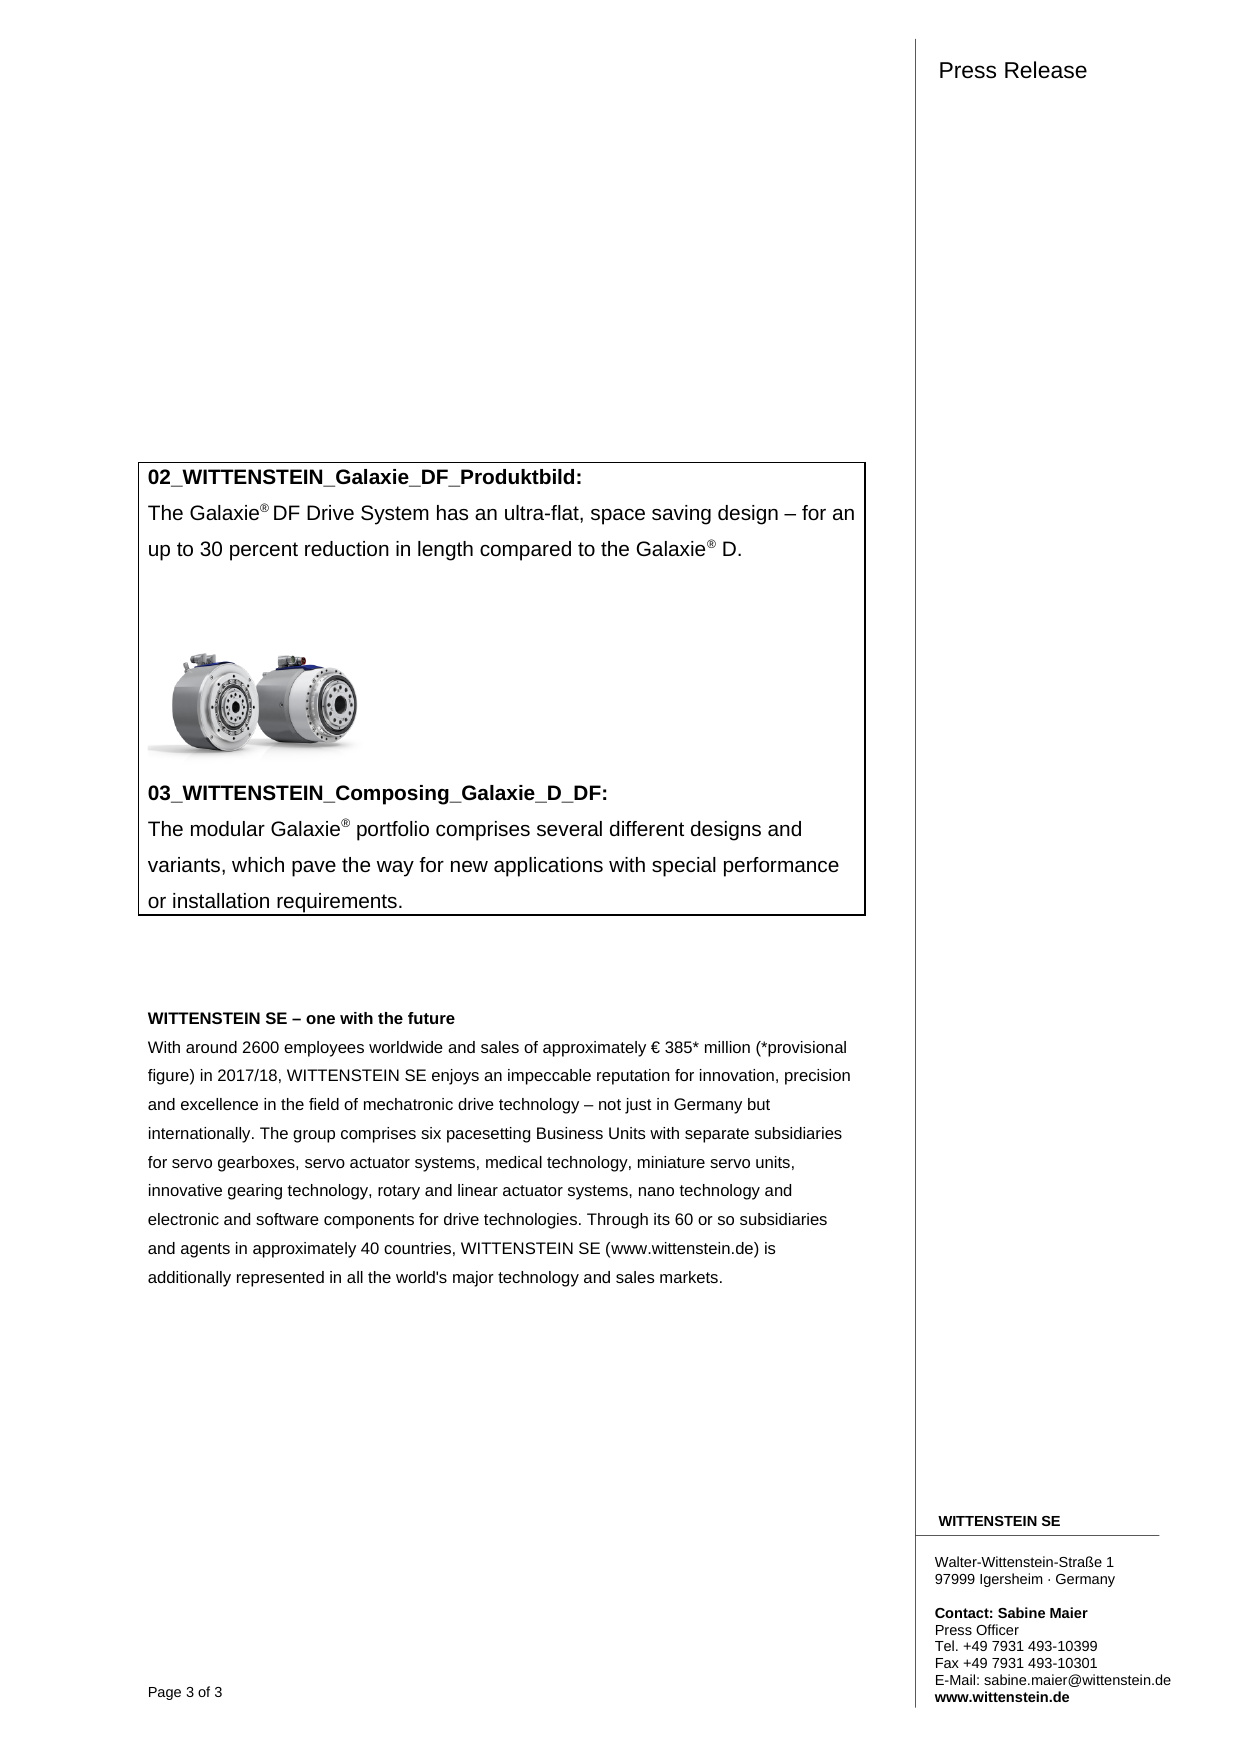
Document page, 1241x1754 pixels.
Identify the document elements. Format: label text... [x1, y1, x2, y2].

text 02_WITTENSTEIN_Galaxie_DF_Produktbild: [139, 463, 864, 489]
text WITTENSTEIN SE – one with the future [148, 1009, 856, 1028]
text The modular Galaxie® portfolio comprises several different designs and variants, which pave the way for new applications with special performance or installation requirements. [139, 813, 864, 914]
text 03_WITTENSTEIN_Composing_Galaxie_D_DF: [139, 777, 864, 804]
text With around 2600 employees worldwide and sales of approximately € 385* million (*provisional figure) in 2017/18, WITTENSTEIN SE enjoys an impeccable reputation for innovation, precision and excellence in the field of mechatronic drive technology – not just in Germany but internationally. The group comprises six pacesetting Business Units with separate subsidiaries for servo gearboxes, servo actuator systems, medical technology, miniature servo units, innovative gearing technology, rotary and linear actuator systems, nano technology and electronic and software components for drive technologies. Through its 60 or so subsidiaries and agents in approximately 40 countries, WITTENSTEIN SE (www.wittenstein.de) is additionally represented in all the world's major technology and sales markets. [148, 1037, 856, 1287]
text The Galaxie® DF Drive System has an ultra-flat, space saving design – for an up to 30 percent reduction in length compared to the Galaxie® D. [139, 498, 864, 561]
picture [147, 608, 374, 768]
